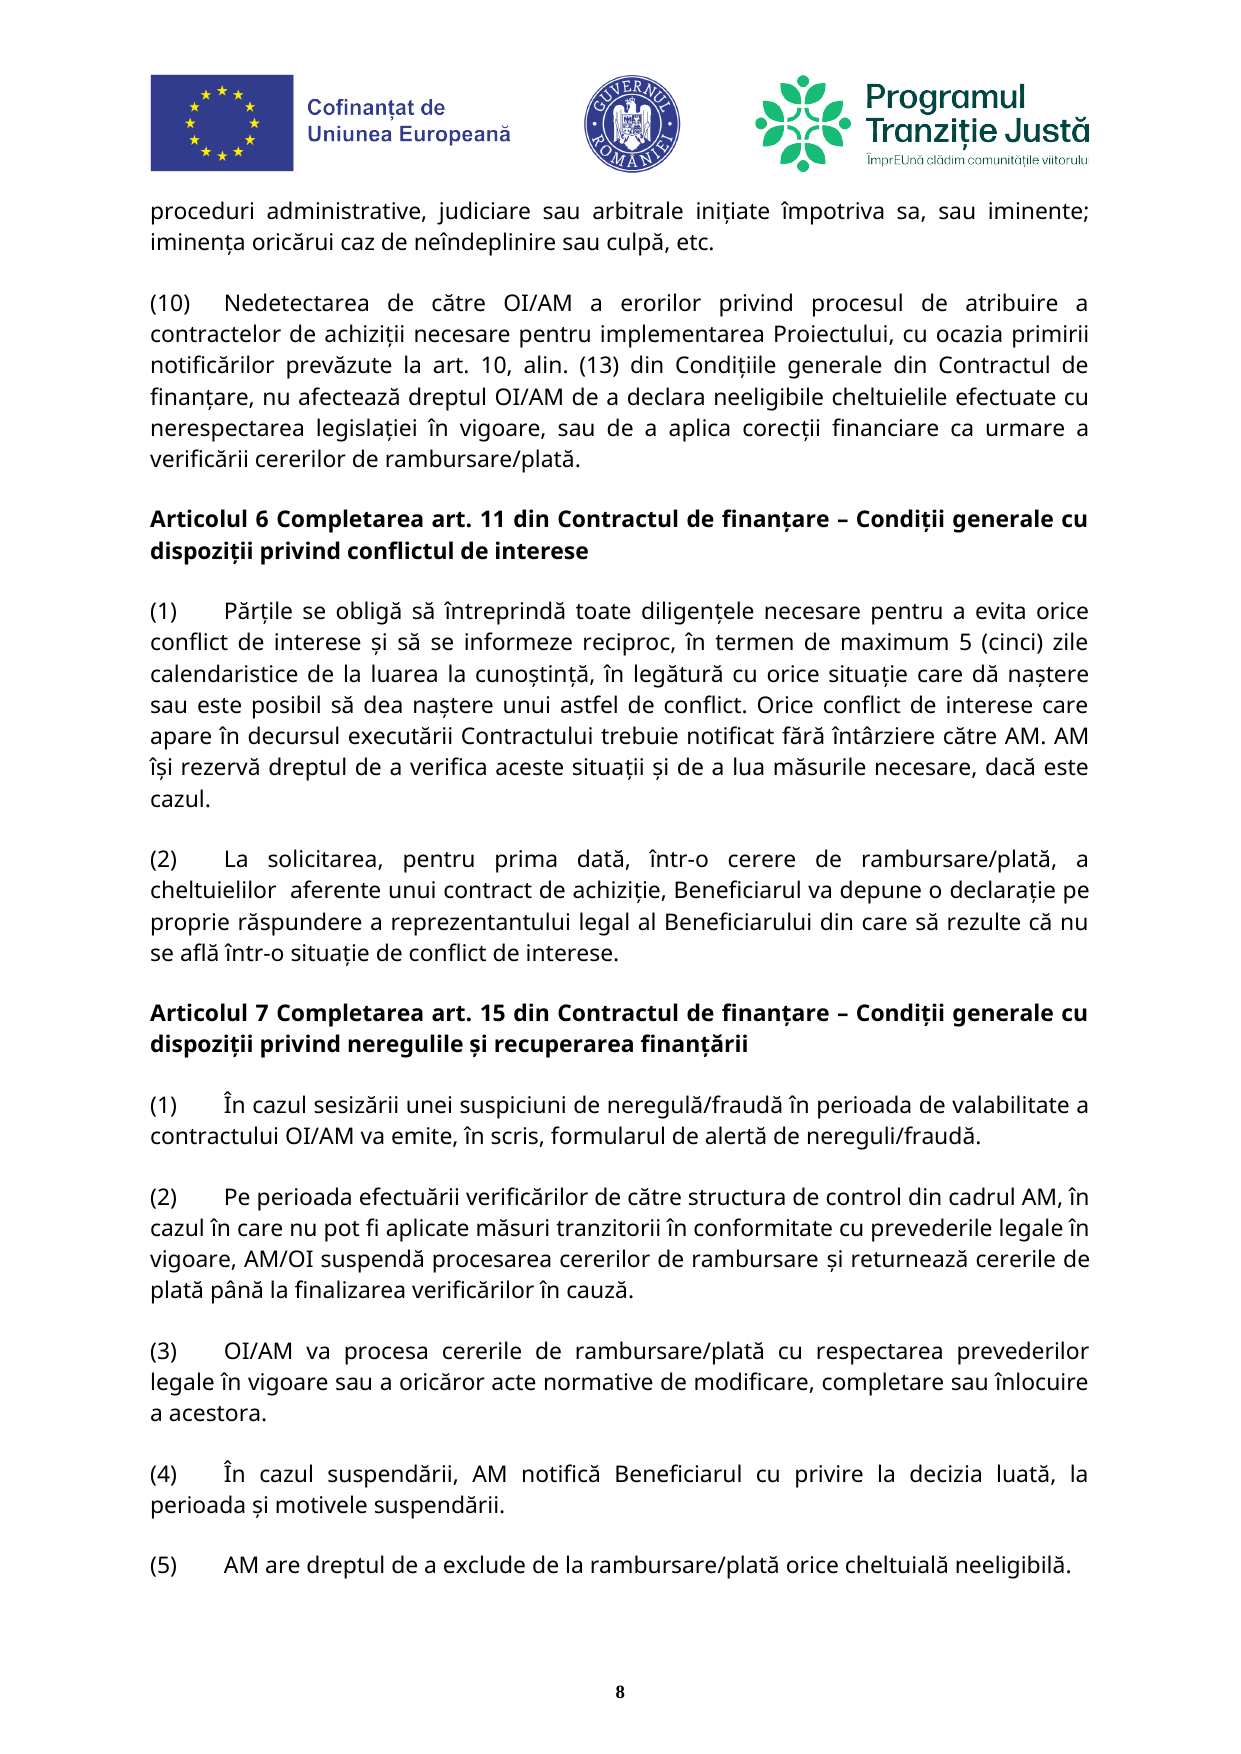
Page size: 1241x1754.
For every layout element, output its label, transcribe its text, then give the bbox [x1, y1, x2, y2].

text (1) Părţile se obligă să întreprindă toate diligenţele necesare pentru a evita orice conflict de interese şi să se informeze reciproc, în termen de maximum 5 (cinci) zile calendaristice de la luarea la cunoştinţă, în legătură cu orice situaţie care dă naştere sau este posibil să dea naştere unui astfel de conflict. Orice conflict de interese care apare în decursul executării Contractului trebuie notificat fără întârziere către AM. AM îşi rezervă dreptul de a verifica aceste situaţii şi de a lua măsurile necesare, dacă este cazul. [150, 595, 1090, 814]
text (4) În cazul suspendării, AM notifică Beneficiarul cu privire la decizia luată, la perioada şi motivele suspendării. [150, 1457, 1090, 1520]
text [150, 195, 1090, 257]
text (10) Nedetectarea de către OI/AM a erorilor privind procesul de atribuire a contractelor de achiziţii necesare pentru implementarea Proiectului, cu ocazia primirii notificărilor prevăzute la art. 10, alin. (13) din Condițiile generale din Contractul de finanţare, nu afectează dreptul OI/AM de a declara neeligibile cheltuielile efectuate cu nerespectarea legislaţiei în vigoare, sau de a aplica corecţii financiare ca urmare a verificării cererilor de rambursare/plată. [150, 287, 1090, 474]
text Articolul 7 Completarea art. 15 din Contractul de finanțare – Condiții generale cu dispoziții privind neregulile și recuperarea finanțării [150, 997, 1090, 1059]
text Articolul 6 Completarea art. 11 din Contractul de finanțare – Condiții generale cu dispoziții privind conflictul de interese [150, 503, 1090, 566]
text (5) AM are dreptul de a exclude de la rambursare/plată orice cheltuială neeligibilă. [150, 1549, 1090, 1580]
text (1) În cazul sesizării unei suspiciuni de neregulă/fraudă în perioada de valabilitate a contractului OI/AM va emite, în scris, formularul de alertă de nereguli/fraudă. [150, 1089, 1090, 1151]
text (3) OI/AM va procesa cererile de rambursare/plată cu respectarea prevederilor legale în vigoare sau a oricăror acte normative de modificare, completare sau înlocuire a acestora. [150, 1334, 1090, 1428]
text (2) La solicitarea, pentru prima dată, într-o cerere de rambursare/plată, a cheltuielilor aferente unui contract de achiziţie, Beneficiarul va depune o declaraţie pe proprie răspundere a reprezentantului legal al Beneficiarului din care să rezulte că nu se află într-o situaţie de conflict de interese. [150, 843, 1090, 968]
text (2) Pe perioada efectuării verificărilor de către structura de control din cadrul AM, în cazul în care nu pot fi aplicate măsuri tranzitorii în conformitate cu prevederile legale în vigoare, AM/OI suspendă procesarea cererilor de rambursare și returnează cererile de plată până la finalizarea verificărilor în cauză. [150, 1180, 1090, 1305]
